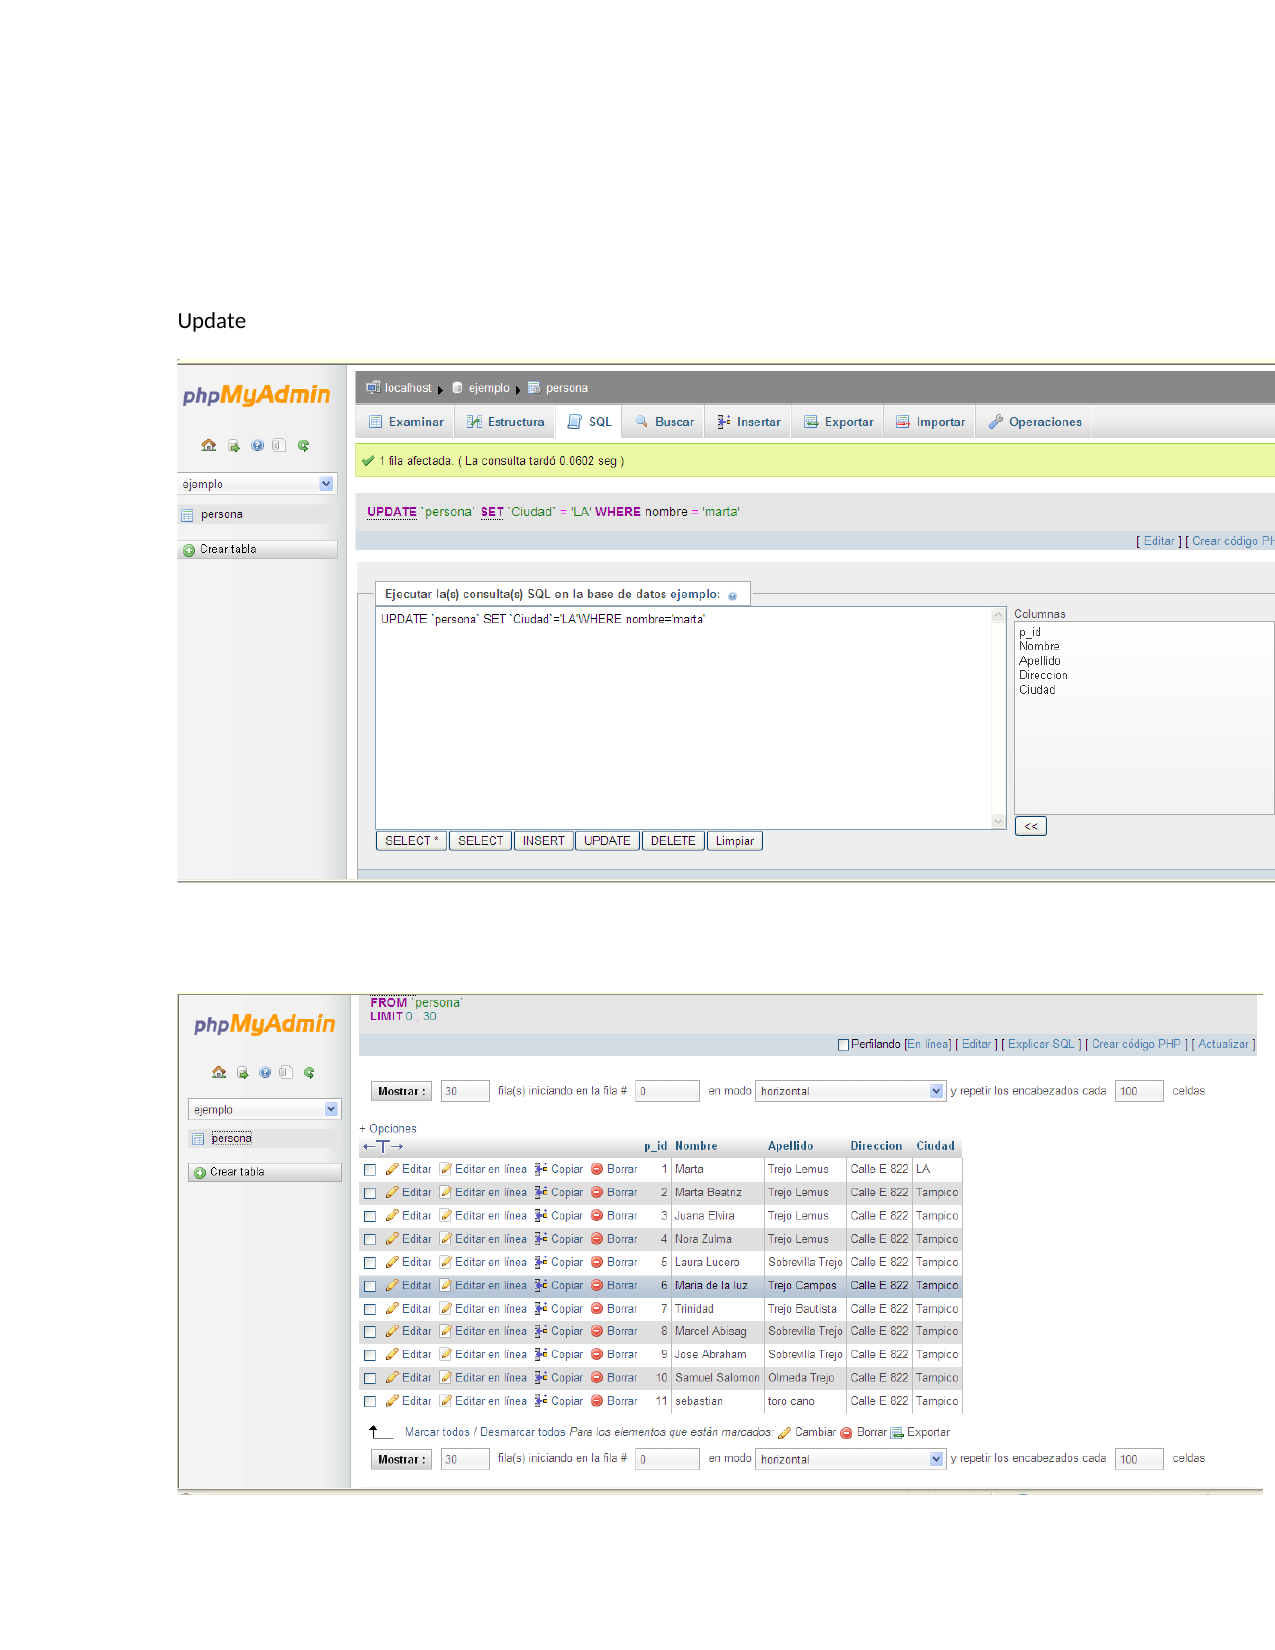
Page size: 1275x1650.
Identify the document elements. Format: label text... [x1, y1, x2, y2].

text Update [177, 307, 1098, 335]
picture [177, 992, 1263, 1495]
picture [177, 359, 1275, 883]
